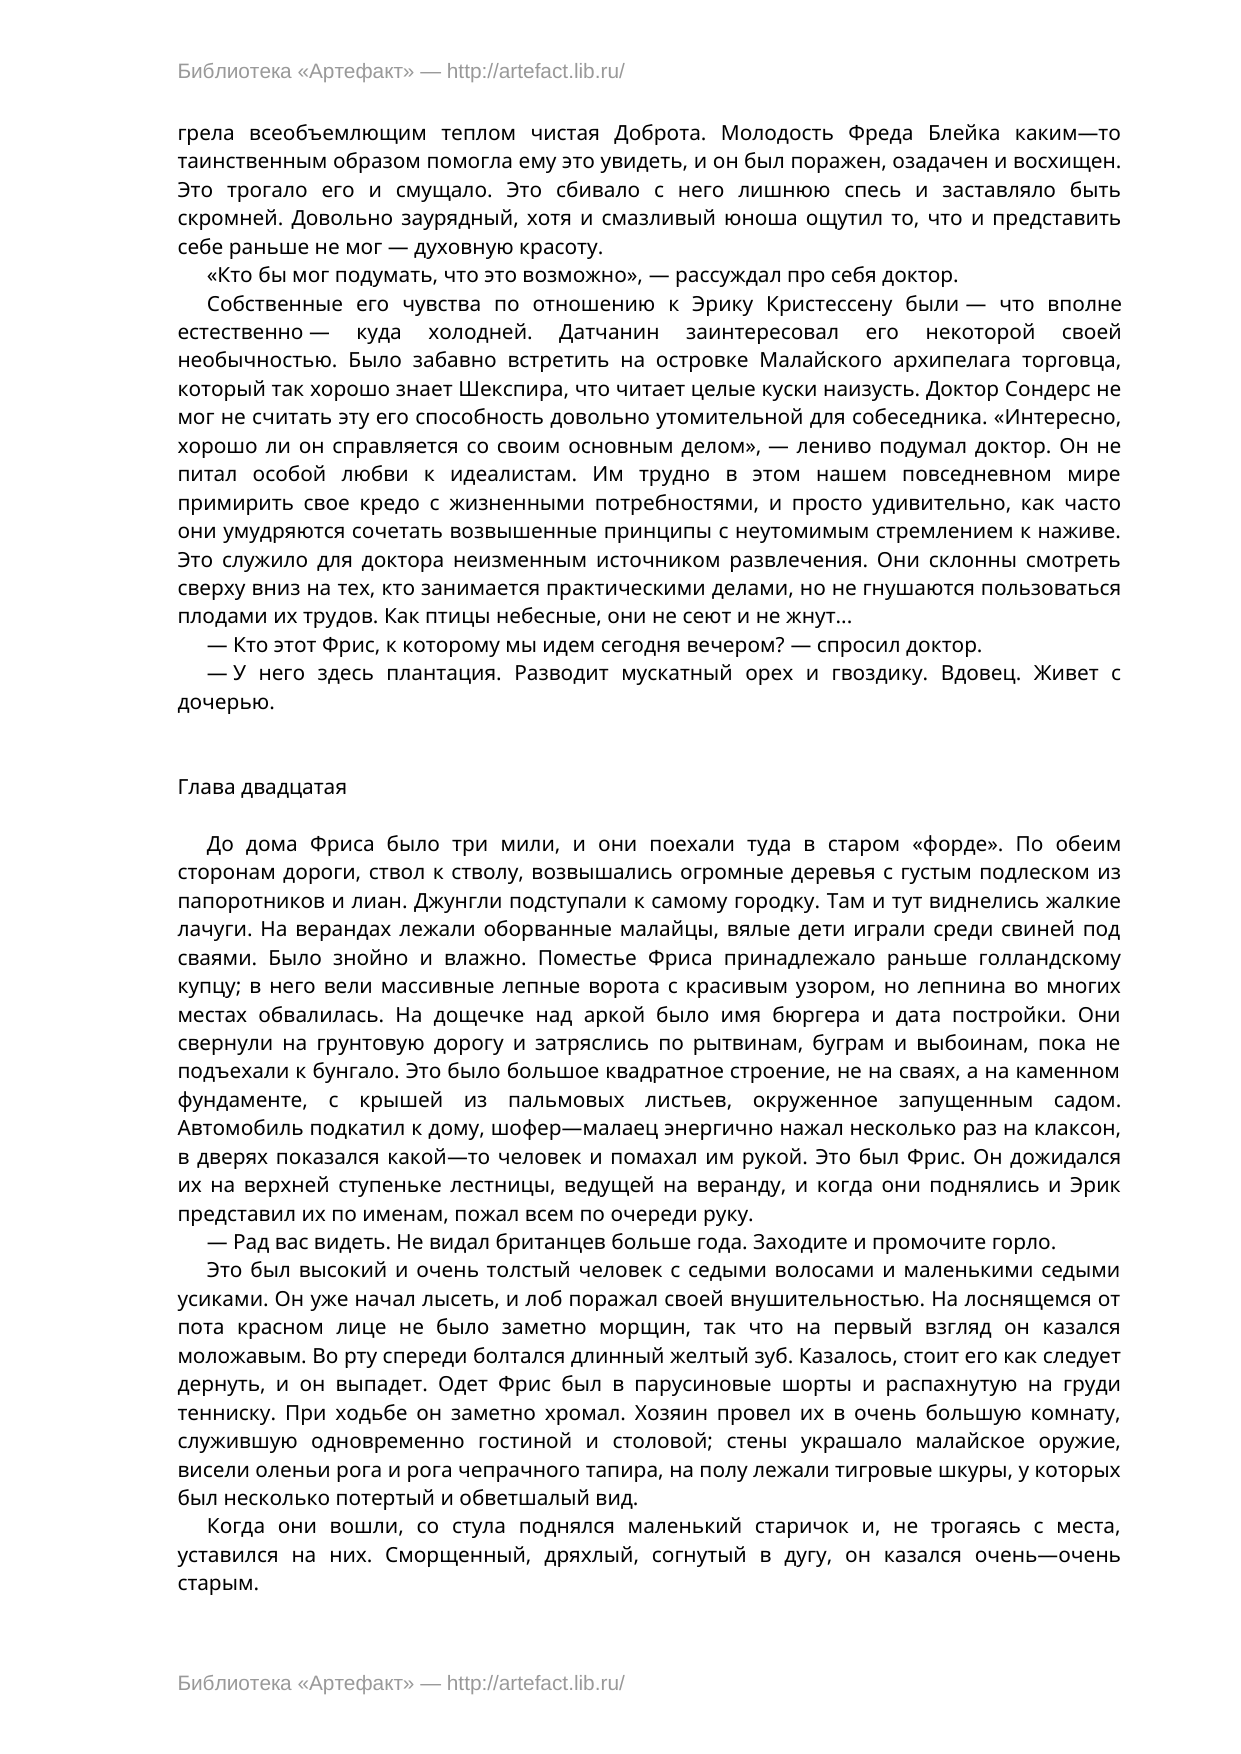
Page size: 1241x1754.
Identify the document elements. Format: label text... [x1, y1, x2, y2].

text — У него здесь плантация. Разводит мускатный орех и гвоздику. Вдовец. Живет с дочерью. [177, 658, 1122, 715]
text Когда они вошли, со стула поднялся маленький старичок и, не трогаясь с места, уставился на них. Сморщенный, дряхлый, согнутый в дугу, он казался очень—очень старым. [177, 1512, 1122, 1597]
text — Кто этот Фрис, к которому мы идем сегодня вечером? — спросил доктор. [177, 630, 1122, 658]
text «Кто бы мог подумать, что это возможно», — рассуждал про себя доктор. [177, 260, 1122, 289]
text Собственные его чувства по отношению к Эрику Кристессену были — что вполне естественно — куда холодней. Датчанин заинтересовал его некоторой своей необычностью. Было забавно встретить на островке Малайского архипелага торговца, который так хорошо знает Шекспира, что читает целые куски наизусть. Доктор Сондерс не мог не считать эту его способность довольно утомительной для собеседника. «Интересно, хорошо ли он справляется со своим основным делом», — лениво подумал доктор. Он не питал особой любви к идеалистам. Им трудно в этом нашем повседневном мире примирить свое кредо с жизненными потребностями, и просто удивительно, как часто они умудряются сочетать возвышенные принципы с неутомимым стремлением к наживе. Это служило для доктора неизменным источником развлечения. Они склонны смотреть сверху вниз на тех, кто занимается практическими делами, но не гнушаются пользоваться плодами их трудов. Как птицы небесные, они не сеют и не жнут... [177, 289, 1122, 630]
text Это был высокий и очень толстый человек с седыми волосами и маленькими седыми усиками. Он уже начал лысеть, и лоб поражал своей внушительностью. На лоснящемся от пота красном лице не было заметно морщин, так что на первый взгляд он казался моложавым. Во рту спереди болтался длинный желтый зуб. Казалось, стоит его как следует дернуть, и он выпадет. Одет Фрис был в парусиновые шорты и распахнутую на груди тенниску. При ходьбе он заметно хромал. Хозяин провел их в очень большую комнату, служившую одновременно гостиной и столовой; стены украшало малайское оружие, висели оленьи рога и рога чепрачного тапира, на полу лежали тигровые шкуры, у которых был несколько потертый и обветшалый вид. [177, 1256, 1122, 1512]
text — Рад вас видеть. Не видал британцев больше года. Заходите и промочите горло. [177, 1227, 1122, 1256]
subtitle Глава двадцатая [177, 772, 1122, 801]
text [177, 118, 1122, 260]
text До дома Фриса было три мили, и они поехали туда в старом «форде». По обеим сторонам дороги, ствол к стволу, возвышались огромные деревья с густым подлеском из папоротников и лиан. Джунгли подступали к самому городку. Там и тут виднелись жалкие лачуги. На верандах лежали оборванные малайцы, вялые дети играли среди свиней под сваями. Было знойно и влажно. Поместье Фриса принадлежало раньше голландскому купцу; в него вели массивные лепные ворота с красивым узором, но лепнина во многих местах обвалилась. На дощечке над аркой было имя бюргера и дата постройки. Они свернули на грунтовую дорогу и затряслись по рытвинам, буграм и выбоинам, пока не подъехали к бунгало. Это было большое квадратное строение, не на сваях, а на каменном фундаменте, с крышей из пальмовых листьев, окруженное запущенным садом. Автомобиль подкатил к дому, шофер—малаец энергично нажал несколько раз на клаксон, в дверях показался какой—то человек и помахал им рукой. Это был Фрис. Он дожидался их на верхней ступеньке лестницы, ведущей на веранду, и когда они поднялись и Эрик представил их по именам, пожал всем по очереди руку. [177, 829, 1122, 1227]
